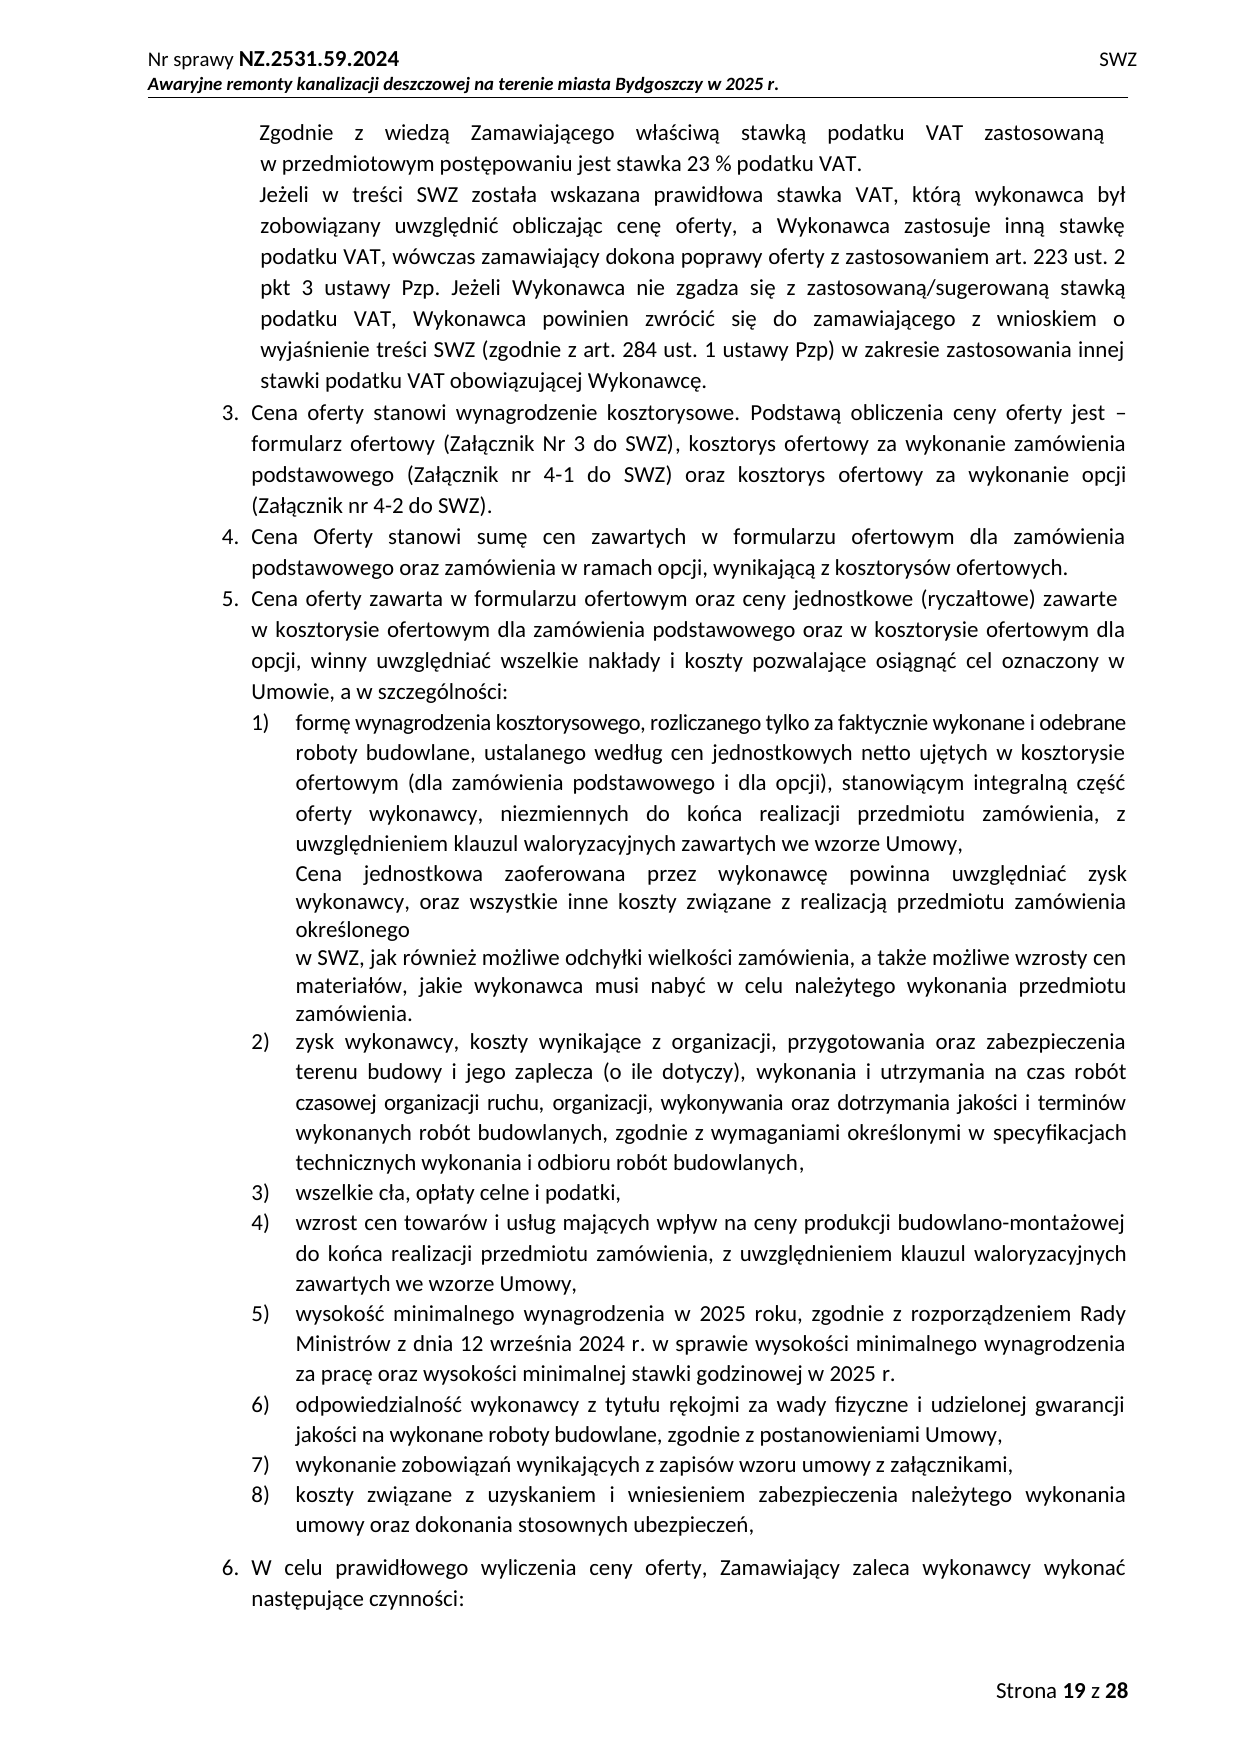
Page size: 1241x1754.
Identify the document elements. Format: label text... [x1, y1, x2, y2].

text Cena jednostkowa zaoferowana przez wykonawcę powinna uwzględniać zysk wykonawcy, oraz wszystkie inne koszty związane z realizacją przedmiotu zamówienia określonego w SWZ, jak również możliwe odchyłki wielkości zamówienia, a także możliwe wzrosty cen materiałów, jakie wykonawca musi nabyć w celu należytego wykonania przedmiotu zamówienia. [295, 859, 1128, 1027]
list Jeżeli w treści SWZ została wskazana prawidłowa stawka VAT, którą wykonawca był zobowiązany uwzględnić obliczając cenę oferty, a Wykonawca zastosuje inną stawkę podatku VAT, wówczas zamawiający dokona poprawy oferty z zastosowaniem art. 223 ust. 2 pkt 3 ustawy Pzp. Jeżeli Wykonawca nie zgadza się z zastosowaną/sugerowaną stawką podatku VAT, Wykonawca powinien zwrócić się do zamawiającego z wnioskiem o wyjaśnienie treści SWZ (zgodnie z art. 284 ust. 1 ustawy Pzp) w zakresie zastosowania innej stawki podatku VAT obowiązującej Wykonawcę. [259, 180, 1127, 394]
list formę wynagrodzenia kosztorysowego, rozliczanego tylko za faktycznie wykonane i odebrane roboty budowlane, ustalanego według cen jednostkowych netto ujętych w kosztorysie ofertowym (dla zamówienia podstawowego i dla opcji), stanowiącym integralną część oferty wykonawcy, niezmiennych do końca realizacji przedmiotu zamówienia, z uwzględnieniem klauzul waloryzacyjnych zawartych we wzorze Umowy, [251, 708, 1127, 857]
list odpowiedzialność wykonawcy z tytułu rękojmi za wady fizyczne i udzielonej gwarancji jakości na wykonane roboty budowlane, zgodnie z postanowieniami Umowy, [251, 1390, 1127, 1448]
list W celu prawidłowego wyliczenia ceny oferty, Zamawiający zaleca wykonawcy wykonać następujące czynności: [222, 1553, 1127, 1613]
list Zgodnie z wiedzą Zamawiającego właściwą stawką podatku VAT zastosowaną w przedmiotowym postępowaniu jest stawka 23 % podatku VAT. [259, 118, 1127, 177]
list wszelkie cła, opłaty celne i podatki, [251, 1178, 1127, 1206]
list wykonanie zobowiązań wynikających z zapisów wzoru umowy z załącznikami, [251, 1450, 1127, 1478]
list Cena oferty stanowi wynagrodzenie kosztorysowe. Podstawą obliczenia ceny oferty jest – formularz ofertowy (Załącznik Nr 3 do SWZ), kosztorys ofertowy za wykonanie zamówienia podstawowego (Załącznik nr 4-1 do SWZ) oraz kosztorys ofertowy za wykonanie opcji (Załącznik nr 4-2 do SWZ). [222, 398, 1127, 519]
list koszty związane z uzyskaniem i wniesieniem zabezpieczenia należytego wykonania umowy oraz dokonania stosownych ubezpieczeń, [251, 1480, 1127, 1538]
list Cena Oferty stanowi sumę cen zawartych w formularzu ofertowym dla zamówienia podstawowego oraz zamówienia w ramach opcji, wynikającą z kosztorysów ofertowych. [222, 522, 1127, 581]
list Cena oferty zawarta w formularzu ofertowym oraz ceny jednostkowe (ryczałtowe) zawarte w kosztorysie ofertowym dla zamówienia podstawowego oraz w kosztorysie ofertowym dla opcji, winny uwzględniać wszelkie nakłady i koszty pozwalające osiągnąć cel oznaczony w Umowie, a w szczególności: [222, 584, 1127, 705]
list wysokość minimalnego wynagrodzenia w 2025 roku, zgodnie z rozporządzeniem Rady Ministrów z dnia 12 września 2024 r. w sprawie wysokości minimalnego wynagrodzenia za pracę oraz wysokości minimalnej stawki godzinowej w 2025 r. [251, 1299, 1127, 1387]
list zysk wykonawcy, koszty wynikające z organizacji, przygotowania oraz zabezpieczenia terenu budowy i jego zaplecza (o ile dotyczy), wykonania i utrzymania na czas robót czasowej organizacji ruchu, organizacji, wykonywania oraz dotrzymania jakości i terminów wykonanych robót budowlanych, zgodnie z wymaganiami określonymi w specyfikacjach technicznych wykonania i odbioru robót budowlanych, [251, 1027, 1127, 1176]
list wzrost cen towarów i usług mających wpływ na ceny produkcji budowlano-montażowej do końca realizacji przedmiotu zamówienia, z uwzględnieniem klauzul waloryzacyjnych zawartych we wzorze Umowy, [251, 1208, 1127, 1297]
